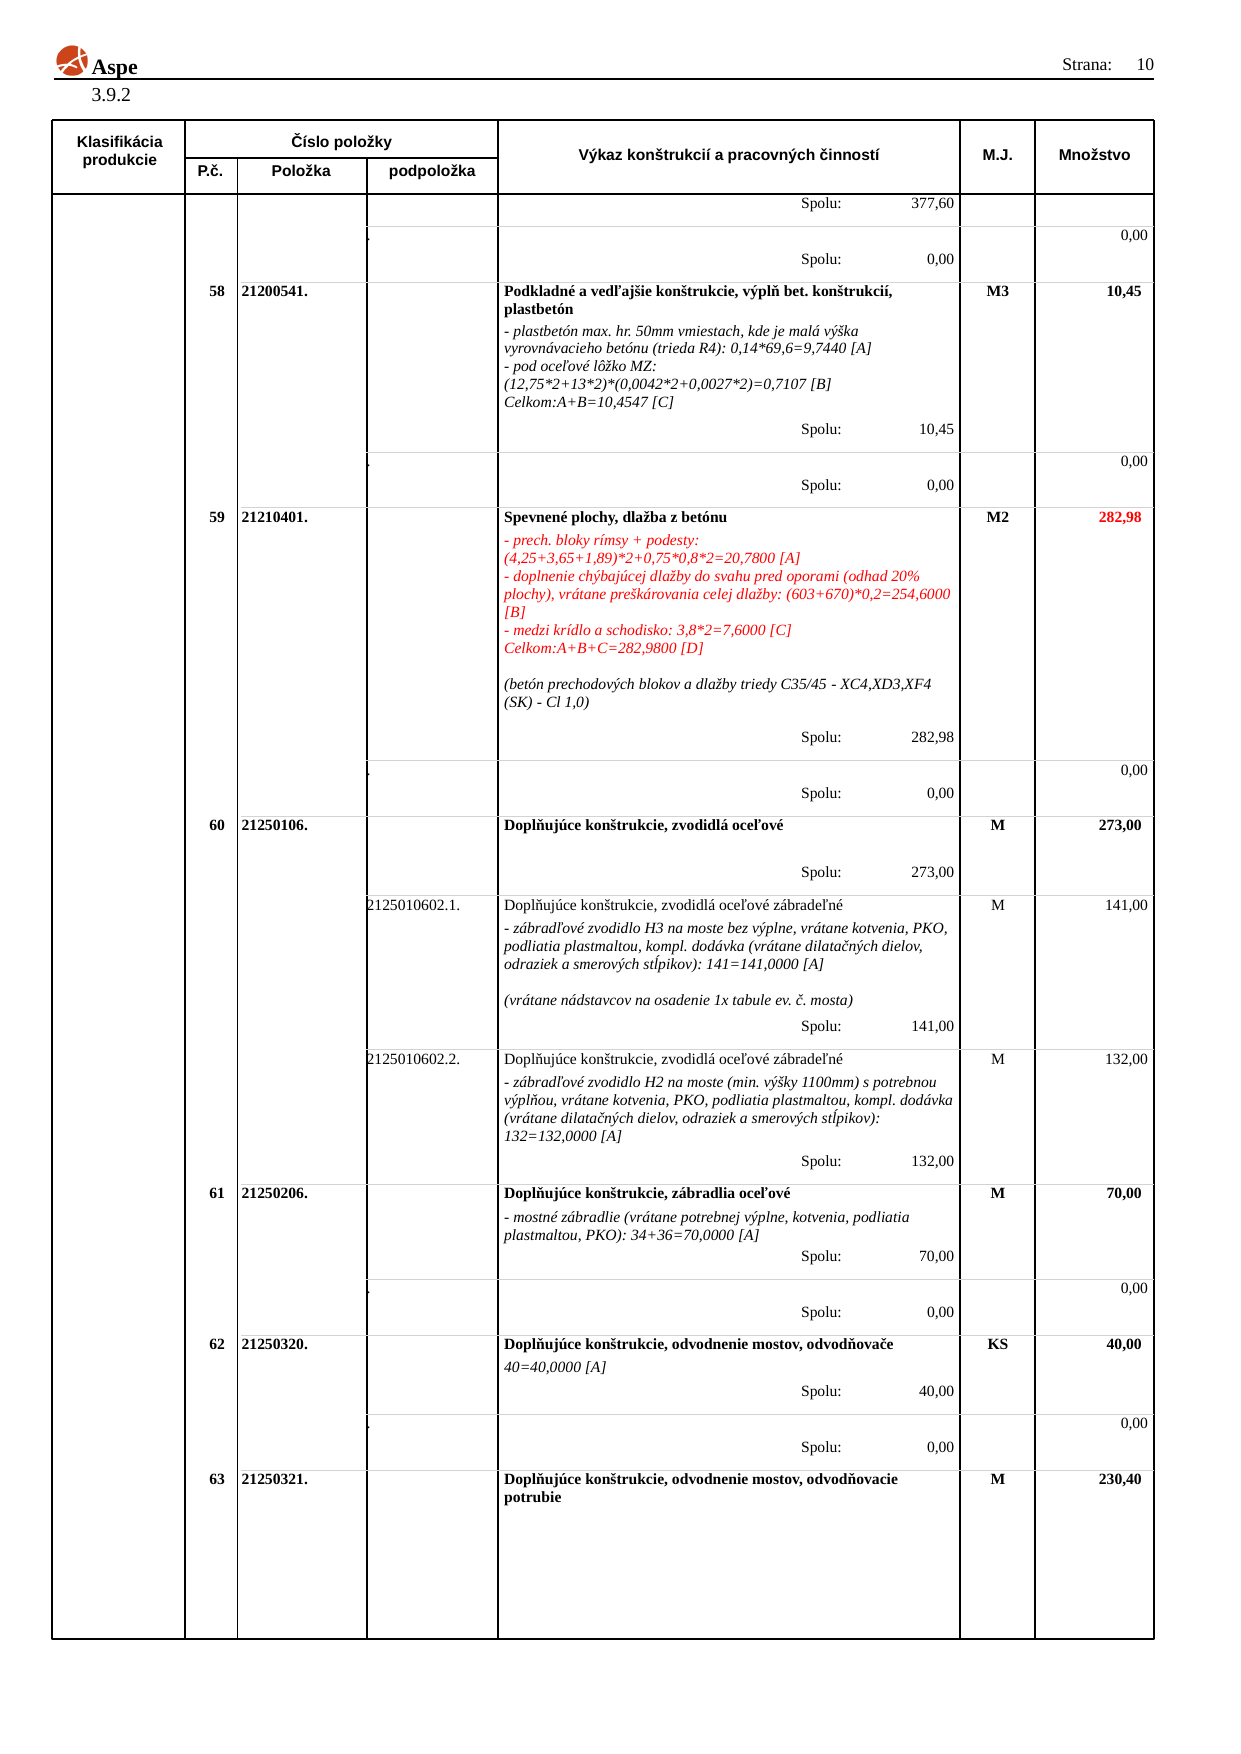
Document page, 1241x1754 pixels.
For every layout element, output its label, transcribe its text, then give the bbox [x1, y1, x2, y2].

text Celkom:A+B=10,4547 [C] [504, 393, 954, 411]
text 282,98 [841, 728, 954, 746]
text . [366, 226, 485, 244]
text 21200541. [241, 282, 360, 300]
text Doplňujúce konštrukcie, zvodidlá oceľové [504, 816, 954, 834]
text M2 [966, 508, 1029, 526]
text 282,98 [1041, 508, 1141, 526]
text M [966, 1470, 1029, 1488]
text (vrátane nádstavcov na osadenie 1x tabule ev. č. mosta) [504, 991, 954, 1008]
text - doplnenie chýbajúcej dlažby do svahu pred oporami (odhad 20% plochy), vrátane preškárovania celej dlažby: (603+670)*0,2=254,6000 [B] [504, 567, 954, 621]
text 59 [191, 508, 238, 526]
text M [966, 1184, 1029, 1202]
text Doplňujúce konštrukcie, odvodnenie mostov, odvodňovače [504, 1335, 954, 1353]
text Položka [241, 162, 360, 180]
text produkcie [60, 151, 179, 169]
text 0,00 [1041, 452, 1148, 470]
picture [56, 45, 88, 76]
text Doplňujúce konštrukcie, zábradlia oceľové [504, 1184, 954, 1202]
text 21250320. [241, 1335, 360, 1353]
text Doplňujúce konštrukcie, odvodnenie mostov, odvodňovacie potrubie [504, 1470, 954, 1506]
text 3.9.2 [91, 83, 232, 106]
text 21250206. [241, 1184, 360, 1202]
text M3 [966, 282, 1029, 300]
text Doplňujúce konštrukcie, zvodidlá oceľové zábradeľné [504, 895, 954, 913]
text Celkom:A+B+C=282,9800 [D] [504, 639, 954, 657]
text 132,00 [841, 1152, 954, 1170]
text 40,00 [1041, 1335, 1141, 1353]
text 0,00 [841, 476, 954, 493]
text Spolu: [791, 476, 841, 493]
text 0,00 [1041, 760, 1148, 778]
text 58 [191, 282, 238, 300]
text Spolu: [791, 1017, 841, 1035]
text M [966, 816, 1029, 834]
text Strana: [1041, 54, 1112, 74]
text - zábradľové zvodidlo H2 na moste (min. výšky 1100mm) s potrebnou výplňou, vrátane kotvenia, PKO, podliatia plastmaltou, kompl. dodávka (vrátane dilatačných dielov, odraziek a smerových stĺpikov): 132=132,0000 [A] [504, 1073, 954, 1145]
text 40,00 [841, 1382, 954, 1400]
text 141,00 [1041, 895, 1148, 913]
text 21250321. [241, 1470, 360, 1488]
text 60 [191, 816, 238, 834]
text 273,00 [1041, 816, 1141, 834]
text 62 [191, 1335, 238, 1353]
text . [366, 1279, 485, 1297]
text 10,45 [1041, 282, 1141, 300]
text Spolu: [791, 728, 841, 746]
text Spolu: [791, 1247, 841, 1265]
text Spolu: [791, 1303, 841, 1321]
text Spolu: [791, 863, 841, 881]
text Aspe [91, 54, 179, 79]
text 132,00 [1041, 1049, 1148, 1067]
text M [966, 895, 1029, 913]
text - prech. bloky rímsy + podesty: (4,25+3,65+1,89)*2+0,75*0,8*2=20,7800 [A] [504, 531, 954, 567]
text Číslo položky [191, 133, 491, 151]
text . [366, 1414, 485, 1432]
text Spolu: [791, 194, 841, 212]
text 230,40 [1041, 1470, 1141, 1488]
text - pod oceľové lôžko MZ: (12,75*2+13*2)*(0,0042*2+0,0027*2)=0,7107 [B] [504, 357, 954, 393]
text 377,60 [841, 194, 954, 212]
text 0,00 [1041, 1414, 1148, 1432]
text Spolu: [791, 250, 841, 268]
text Klasifikácia [60, 133, 179, 151]
text 63 [191, 1470, 238, 1488]
text 2125010602.1. [366, 895, 485, 913]
text . [366, 760, 485, 778]
text P.č. [191, 162, 229, 180]
text Výkaz konštrukcií a pracovných činností [504, 145, 954, 163]
text - medzi krídlo a schodisko: 3,8*2=7,6000 [C] [504, 621, 954, 639]
text - zábradľové zvodidlo H3 na moste bez výplne, vrátane kotvenia, PKO, podliatia plastmaltou, kompl. dodávka (vrátane dilatačných dielov, odraziek a smerových stĺpikov): 141=141,0000 [A] [504, 919, 954, 973]
text podpoložka [373, 162, 491, 180]
text 40=40,0000 [A] [504, 1358, 954, 1376]
text 273,00 [841, 863, 954, 881]
text Množstvo [1041, 145, 1148, 163]
text 10 [1116, 54, 1154, 74]
text 0,00 [841, 1303, 954, 1321]
text 141,00 [841, 1017, 954, 1035]
text Doplňujúce konštrukcie, zvodidlá oceľové zábradeľné [504, 1049, 954, 1067]
text . [366, 452, 485, 470]
text Spolu: [791, 784, 841, 802]
text - mostné zábradlie (vrátane potrebnej výplne, kotvenia, podliatia plastmaltou, PKO): 34+36=70,0000 [A] [504, 1207, 954, 1243]
text Spolu: [791, 1152, 841, 1170]
text 70,00 [1041, 1184, 1141, 1202]
text 70,00 [841, 1247, 954, 1265]
text 10,45 [841, 420, 954, 438]
text 2125010602.2. [366, 1049, 485, 1067]
text 0,00 [841, 1438, 954, 1456]
text 0,00 [841, 250, 954, 268]
text Spolu: [791, 1382, 841, 1400]
text 61 [191, 1184, 238, 1202]
text - plastbetón max. hr. 50mm vmiestach, kde je malá výška vyrovnávacieho betónu (trieda R4): 0,14*69,6=9,7440 [A] [504, 321, 954, 357]
text KS [966, 1335, 1029, 1353]
text (betón prechodových blokov a dlažby triedy C35/45 - XC4,XD3,XF4 (SK) - Cl 1,0) [504, 674, 954, 710]
text M.J. [966, 145, 1029, 163]
text Spolu: [791, 1438, 841, 1456]
text 21250106. [241, 816, 360, 834]
text M [966, 1049, 1029, 1067]
text Podkladné a vedľajšie konštrukcie, výplň bet. konštrukcií, plastbetón [504, 282, 954, 318]
text Spolu: [791, 420, 841, 438]
text 21210401. [241, 508, 360, 526]
text 0,00 [1041, 226, 1148, 244]
text 0,00 [1041, 1279, 1148, 1297]
text 0,00 [841, 784, 954, 802]
text Spevnené plochy, dlažba z betónu [504, 508, 954, 526]
